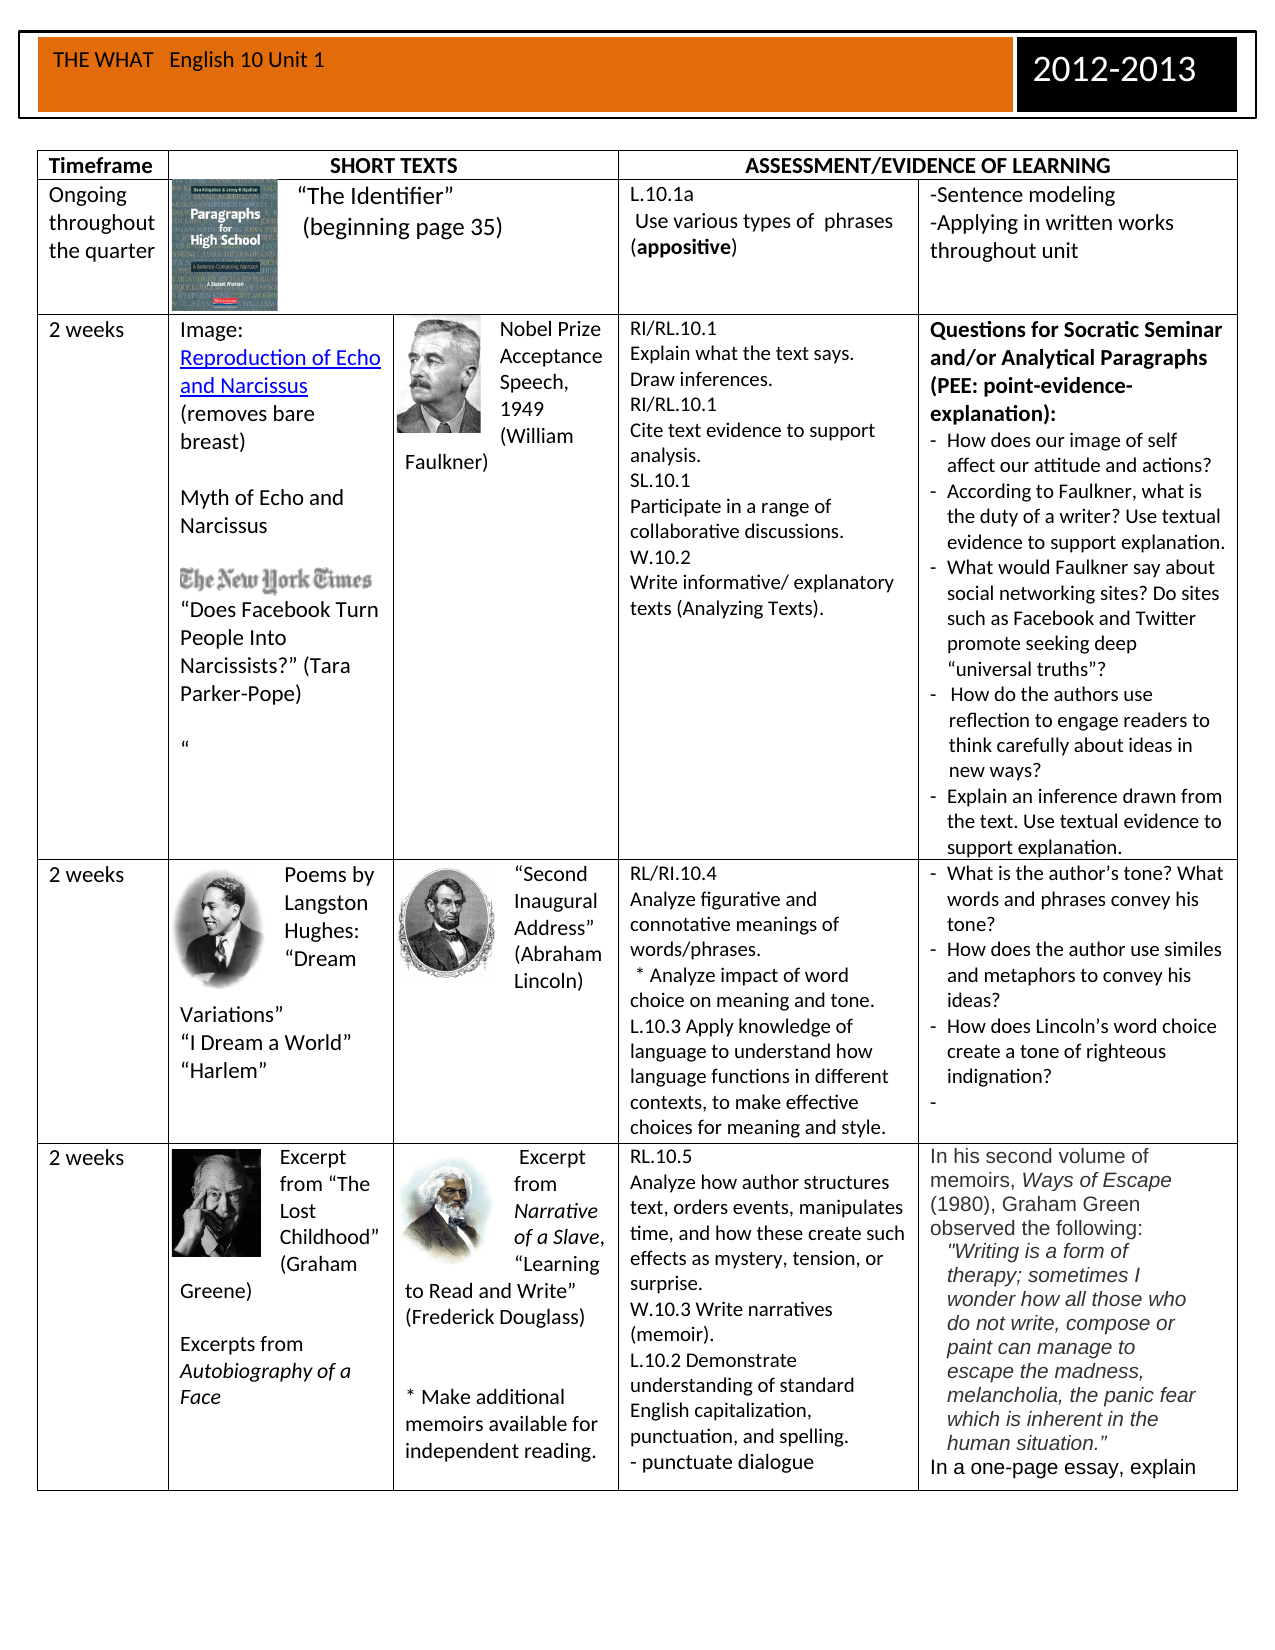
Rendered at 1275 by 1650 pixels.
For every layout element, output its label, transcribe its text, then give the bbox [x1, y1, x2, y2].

table_cell Image: Reproduction of Echo and Narcissus (removes bare breast) Myth of Echo and Narcissus “Does Facebook Turn People Into Narcissists?” (Tara Parker-Pope) “ [169, 315, 393, 859]
table_cell “The Identifier” (beginning page 35) [169, 180, 618, 314]
table_cell Nobel Prize Acceptance Speech, 1949 (William Faulkner) [394, 315, 618, 859]
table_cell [619, 1144, 918, 1490]
table_cell Timeframe [38, 151, 168, 179]
table_cell SHORT TEXTS [169, 151, 618, 179]
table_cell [169, 1144, 393, 1490]
picture [171, 179, 278, 311]
table_cell RL/RI.10.4 Analyze figurative and connotative meanings of words/phrases. * Analyze impact of word choice on meaning and tone. L.10.3 Apply knowledge of language to understand how language functions in different contexts, to make effective choices for meaning and style. [619, 860, 918, 1142]
table_cell 2 weeks [38, 860, 168, 1142]
table_cell Poems by Langston Hughes: “Dream Variations” “I Dream a World” “Harlem” [169, 860, 393, 1142]
table_cell “Second Inaugural Address” (Abraham Lincoln) [394, 860, 618, 1142]
table_cell L.10.1a Use various types of phrases (appositive) [619, 180, 918, 314]
table_cell 2 weeks [38, 1144, 168, 1490]
picture [180, 567, 373, 596]
picture [171, 866, 266, 989]
table_cell What is the author’s tone? What words and phrases convey his tone? How does the author use similes and metaphors to convey his ideas? How does Lincoln’s word choice create a tone of righteous indignation? - [919, 860, 1237, 1142]
table_cell ASSESSMENT/EVIDENCE OF LEARNING [619, 151, 1237, 179]
table_cell -Sentence modeling -Applying in written works throughout unit [919, 180, 1237, 314]
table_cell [919, 1144, 1237, 1490]
table_cell 2 weeks [38, 315, 168, 859]
table_cell RI/RL.10.1 Explain what the text says. Draw inferences. RI/RL.10.1 Cite text evidence to support analysis. SL.10.1 Participate in a range of collaborative discussions. W.10.2 Write informative/ explanatory texts (Analyzing Texts). [619, 315, 918, 859]
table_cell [394, 1144, 618, 1490]
picture [396, 315, 481, 431]
picture [396, 1154, 496, 1264]
table_cell Ongoing throughout the quarter [38, 180, 168, 314]
picture [171, 1149, 261, 1256]
table_cell Questions for Socratic Seminar and/or Analytical Paragraphs (PEE: point-evidence-explanation): How does our image of self affect our attitude and actions? According to Faulkner, what is the duty of a writer? Use textual evidence to support explanation. What would Faulkner say about social networking sites? Do sites such as Facebook and Twitter promote seeking deep “universal truths”? - How do the authors use reflection to engage readers to think carefully about ideas in new ways? Explain an inference drawn from the text. Use textual evidence to support explanation. [919, 315, 1237, 859]
